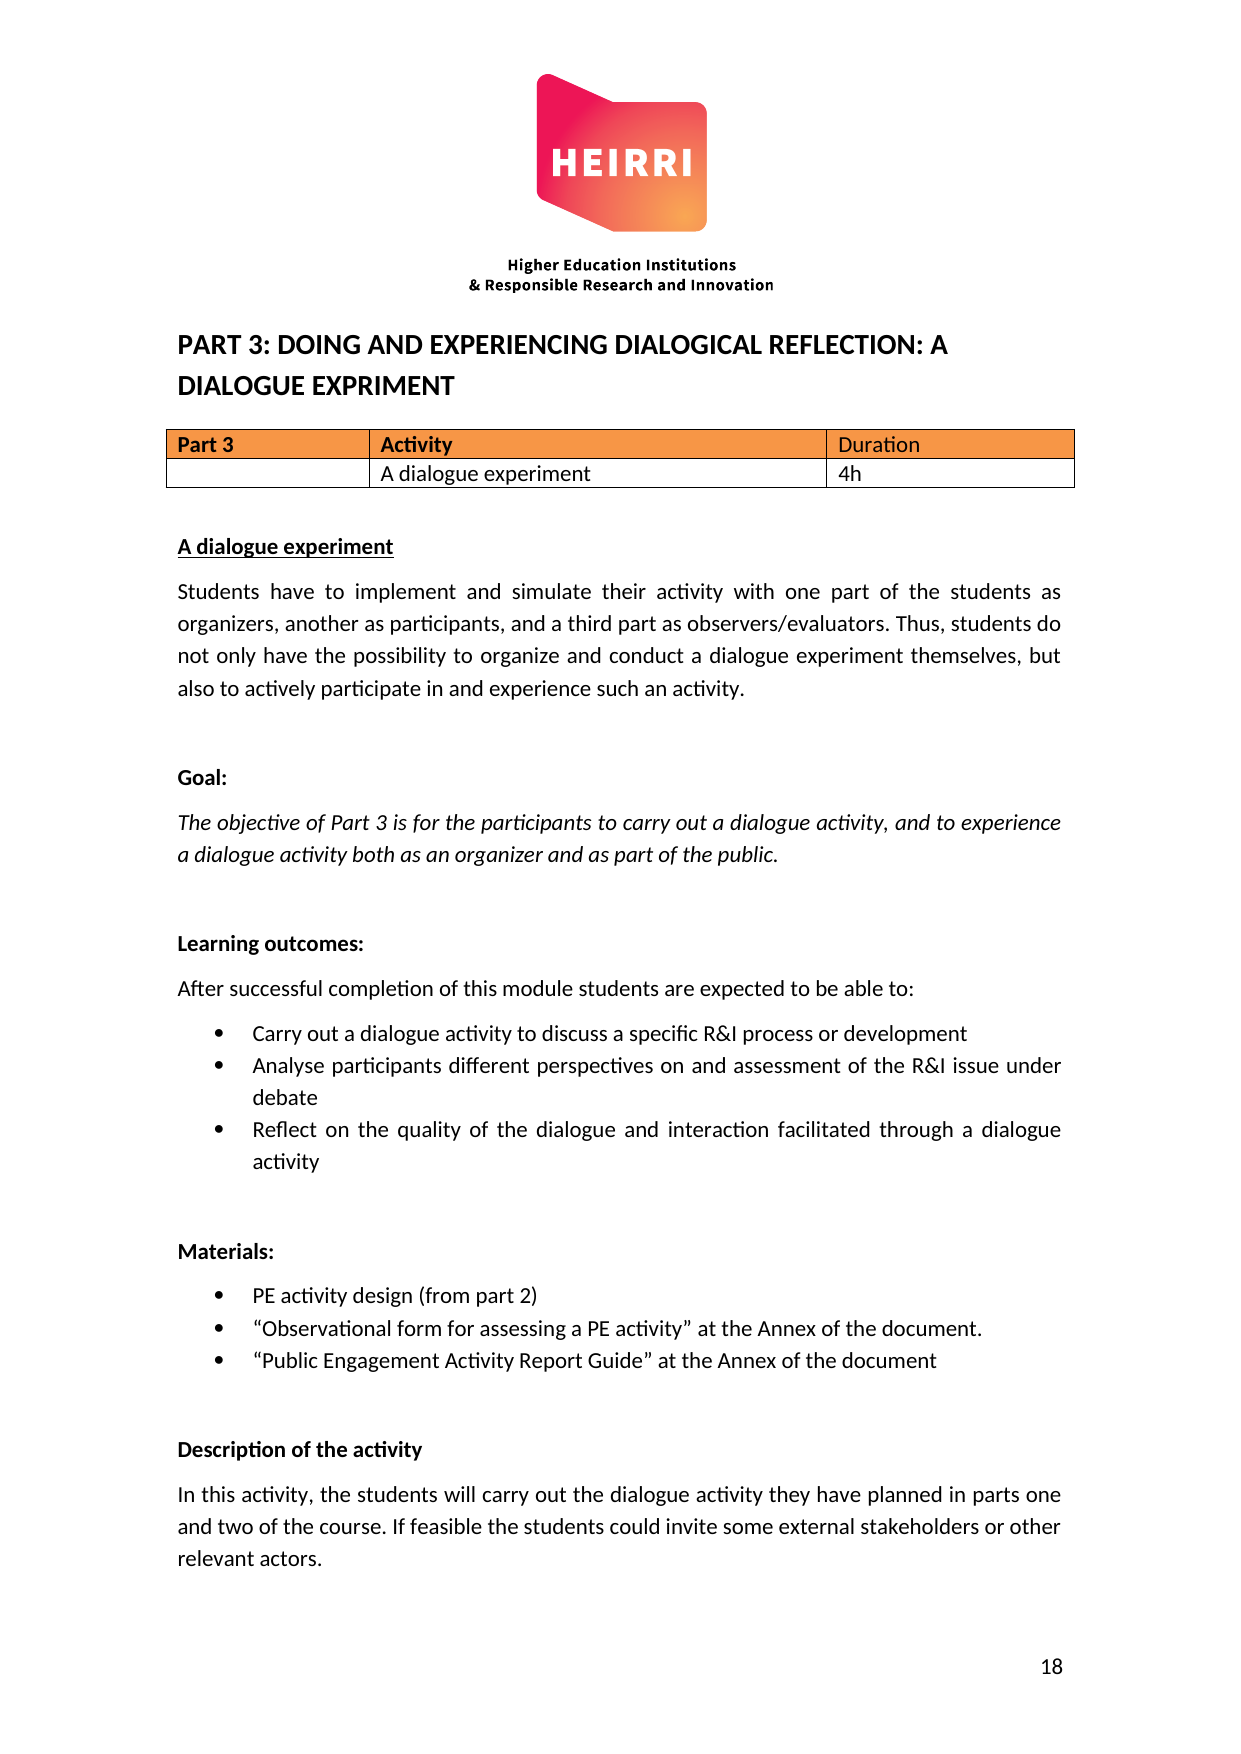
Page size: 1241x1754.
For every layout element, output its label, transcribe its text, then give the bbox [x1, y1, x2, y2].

list “Public Engagement Activity Report Guide” at the Annex of the document [215, 1346, 1063, 1374]
list Carry out a dialogue activity to discuss a specific R&I process or development [215, 1019, 1063, 1047]
text A dialogue experiment [177, 532, 1063, 561]
text Learning outcomes: [177, 929, 1063, 957]
picture [469, 74, 773, 293]
list Analyse participants different perspectives on and assessment of the R&I issue under debate [215, 1051, 1063, 1111]
table_header Activity [370, 430, 826, 458]
text After successful completion of this module students are expected to be able to: [177, 974, 1063, 1002]
text PART 3: DOING AND EXPERIENCING DIALOGICAL REFLECTION: A DIALOGUE EXPRIMENT [177, 326, 1063, 402]
table_header Part 3 [167, 430, 369, 458]
table_header Duration [827, 430, 1074, 458]
text Students have to implement and simulate their activity with one part of the students as organizers, another as participants, and a third part as observers/evaluators. Thus, students do not only have the possibility to organize and conduct a dialogue experiment themselves, but also to actively participate in and experience such an activity. [177, 577, 1063, 702]
list “Observational form for assessing a PE activity” at the Annex of the document. [215, 1314, 1063, 1342]
text Materials: [177, 1237, 1063, 1265]
table_cell [167, 459, 369, 487]
text In this activity, the students will carry out the dialogue activity they have planned in parts one and two of the course. If feasible the students could invite some external stakeholders or other relevant actors. [177, 1480, 1063, 1572]
table_cell A dialogue experiment [370, 459, 826, 487]
table_cell 4h [827, 459, 1074, 487]
text The objective of Part 3 is for the participants to carry out a dialogue activity, and to experience a dialogue activity both as an organizer and as part of the public. [177, 808, 1063, 868]
text Goal: [177, 763, 1063, 791]
list Reflect on the quality of the dialogue and interaction facilitated through a dialogue activity [215, 1115, 1063, 1176]
text Description of the activity [177, 1435, 1063, 1463]
list PE activity design (from part 2) [215, 1282, 1063, 1309]
